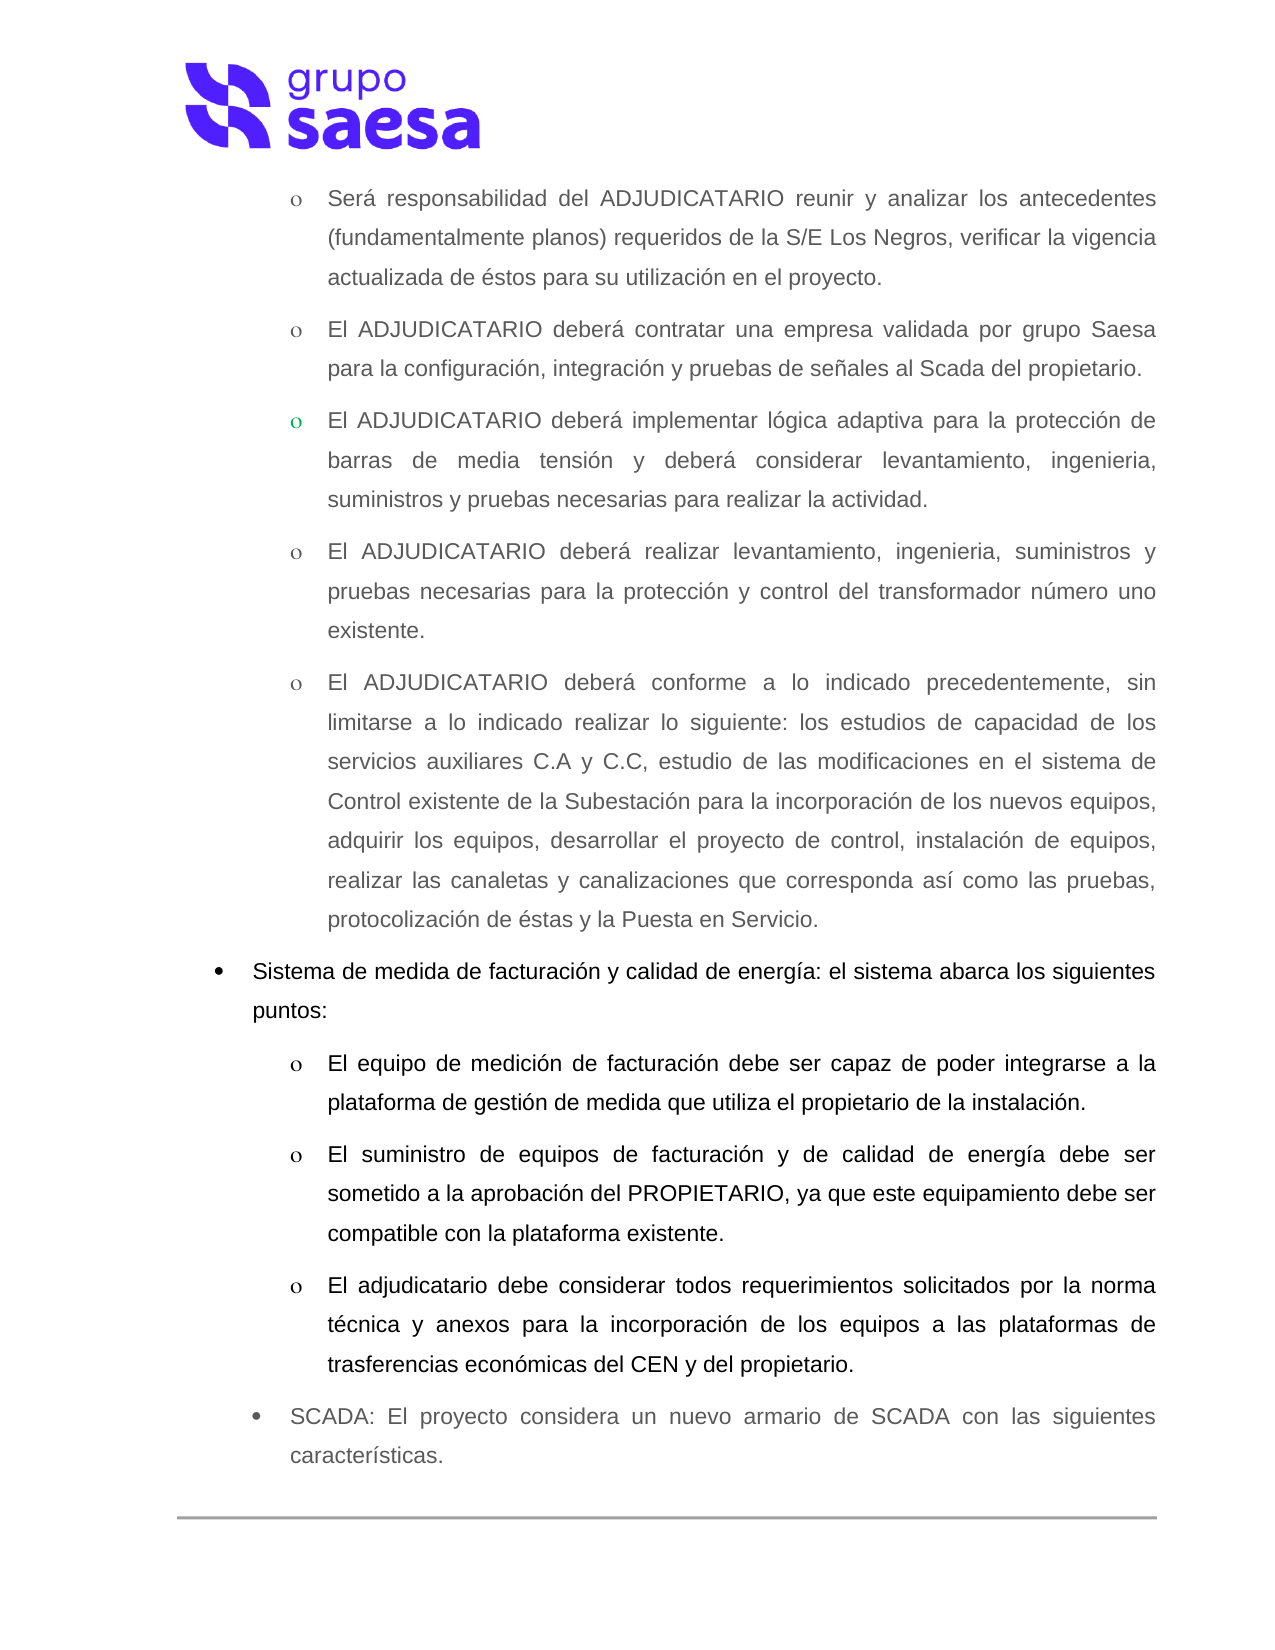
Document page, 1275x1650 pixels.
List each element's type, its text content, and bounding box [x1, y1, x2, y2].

list El ADJUDICATARIO deberá implementar lógica adaptiva para la protección de barras de media tensión y deberá considerar levantamiento, ingenieria, suministros y pruebas necesarias para realizar la actividad. [290, 407, 1157, 513]
list SCADA: El proyecto considera un nuevo armario de SCADA con las siguientes características. [252, 1403, 1157, 1469]
list El ADJUDICATARIO deberá contratar una empresa validada por grupo Saesa para la configuración, integración y pruebas de señales al Scada del propietario. [290, 316, 1157, 382]
picture [177, 56, 484, 152]
list El ADJUDICATARIO deberá realizar levantamiento, ingenieria, suministros y pruebas necesarias para la protección y control del transformador número uno existente. [290, 538, 1157, 643]
list El ADJUDICATARIO deberá conforme a lo indicado precedentemente, sin limitarse a lo indicado realizar lo siguiente: los estudios de capacidad de los servicios auxiliares C.A y C.C, estudio de las modificaciones en el sistema de Control existente de la Subestación para la incorporación de los nuevos equipos, adquirir los equipos, desarrollar el proyecto de control, instalación de equipos, realizar las canaletas y canalizaciones que corresponda así como las pruebas, protocolización de éstas y la Puesta en Servicio. [290, 669, 1157, 932]
list Sistema de medida de facturación y calidad de energía: el sistema abarca los siguientes puntos: [215, 958, 1157, 1024]
list Será responsabilidad del ADJUDICATARIO reunir y analizar los antecedentes (fundamentalmente planos) requeridos de la S/E Los Negros, verificar la vigencia actualizada de éstos para su utilización en el proyecto. [290, 185, 1157, 290]
list El suministro de equipos de facturación y de calidad de energía debe ser sometido a la aprobación del PROPIETARIO, ya que este equipamiento debe ser compatible con la plataforma existente. [290, 1141, 1157, 1246]
list El adjudicatario debe considerar todos requerimientos solicitados por la norma técnica y anexos para la incorporación de los equipos a las plataformas de trasferencias económicas del CEN y del propietario. [290, 1272, 1157, 1377]
list El equipo de medición de facturación debe ser capaz de poder integrarse a la plataforma de gestión de medida que utiliza el propietario de la instalación. [290, 1049, 1157, 1115]
